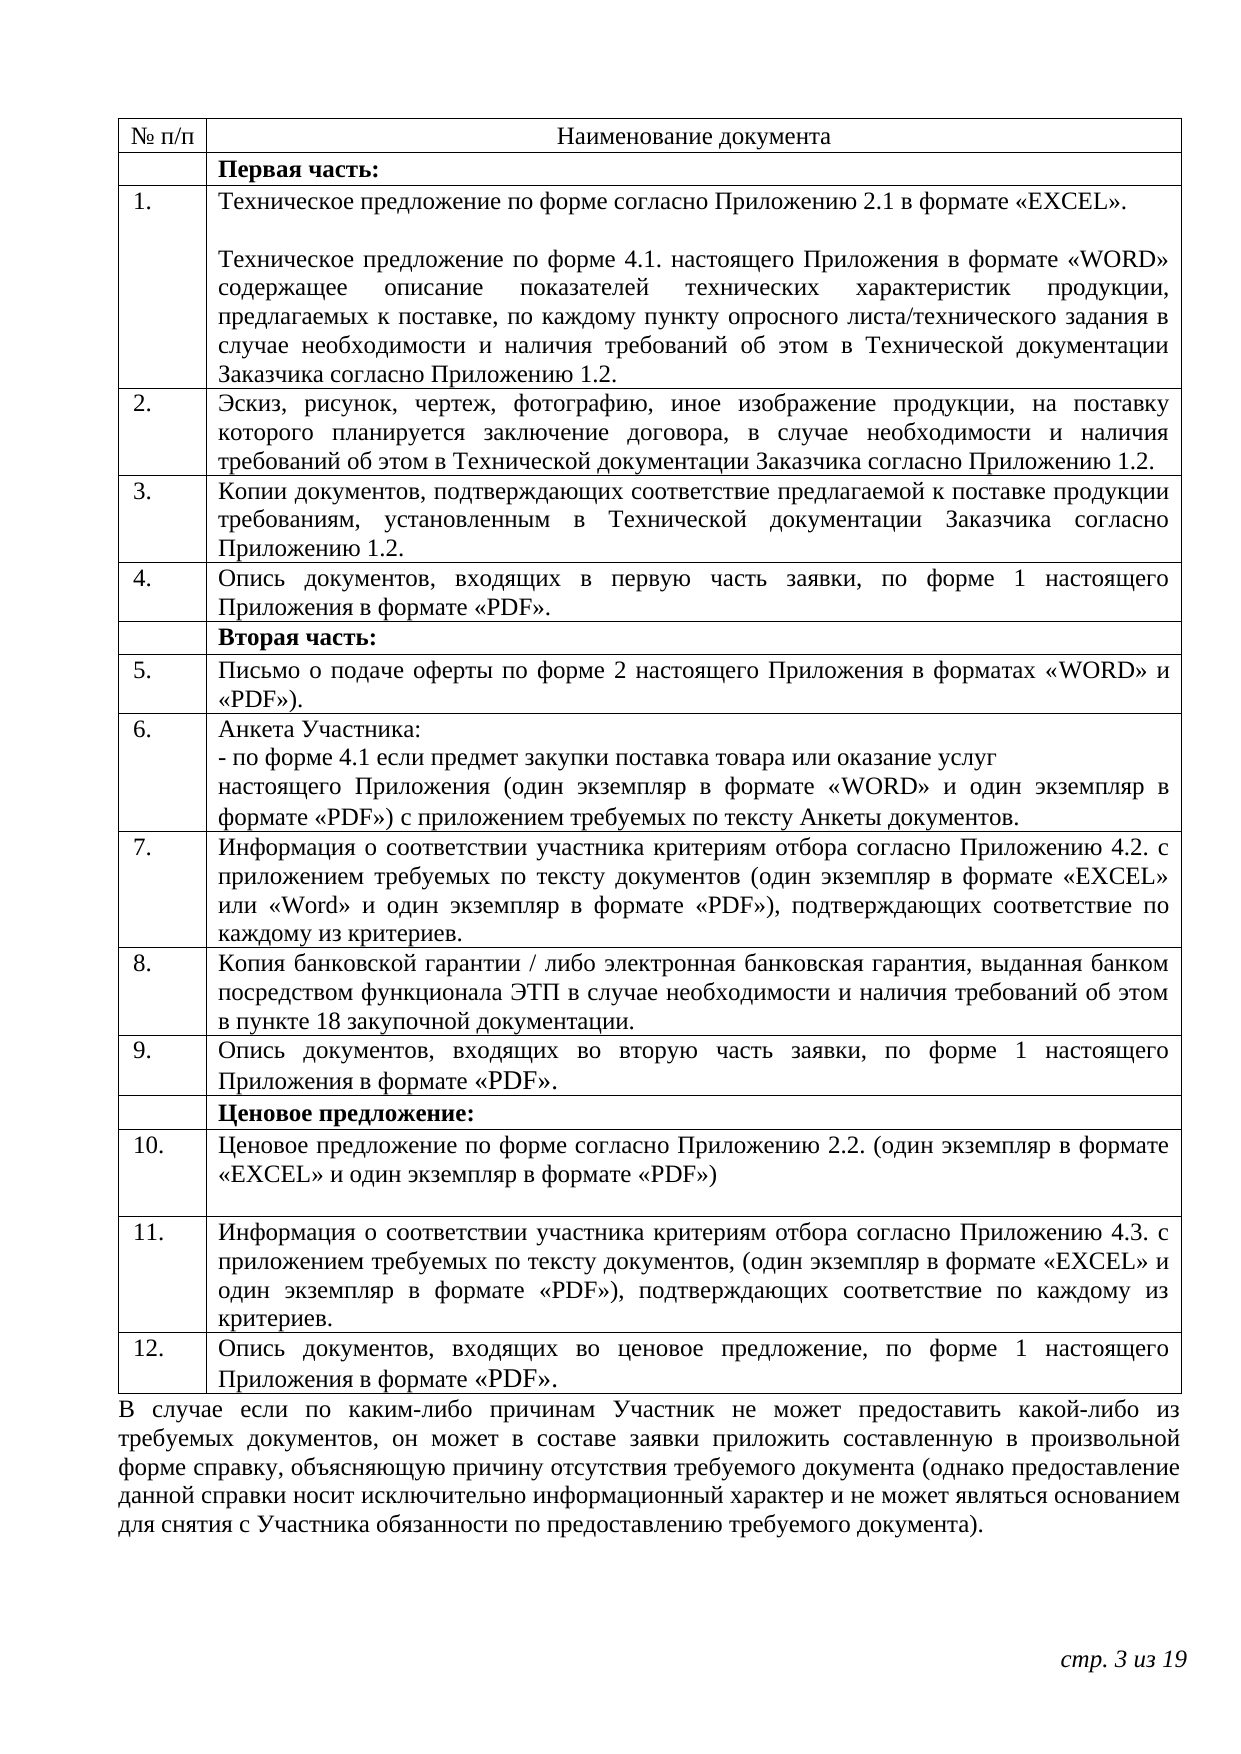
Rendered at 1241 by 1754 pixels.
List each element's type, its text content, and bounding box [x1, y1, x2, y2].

table_cell [119, 655, 206, 713]
table_cell Опись документов, входящих в первую часть заявки, по форме 1 настоящего Приложения в формате «PDF». [207, 563, 1181, 621]
list В случае если по каким-либо причинам Участник не может предоставить какой-либо из требуемых документов, он может в составе заявки приложить составленную в произвольной форме справку, объясняющую причину отсутствия требуемого документа (однако предоставление данной справки носит исключительно информационный характер и не может являться основанием для снятия с Участника обязанности по предоставлению требуемого документа). [118, 1394, 1181, 1538]
table_cell [119, 714, 206, 831]
table_cell Опись документов, входящих во вторую часть заявки, по форме 1 настоящего Приложения в формате «PDF». [207, 1036, 1181, 1095]
table_cell [119, 1333, 206, 1393]
table_cell [119, 1217, 206, 1332]
table_cell [119, 153, 206, 185]
table_cell [119, 186, 206, 387]
table_cell [119, 389, 206, 475]
table_cell Ценовое предложение: [207, 1096, 1181, 1129]
table_cell [119, 476, 206, 562]
table_cell Анкета Участника: - по форме 4.1 если предмет закупки поставка товара или оказание услуг настоящего Приложения (один экземпляр в формате «WORD» и один экземпляр в формате «PDF») c приложением требуемых по тексту Анкеты документов. [207, 714, 1181, 831]
table_cell [119, 1036, 206, 1095]
table_cell Информация о соответствии участника критериям отбора согласно Приложению 4.2. с приложением требуемых по тексту документов (один экземпляр в формате «EXCEL» или «Word» и один экземпляр в формате «PDF»), подтверждающих соответствие по каждому из критериев. [207, 832, 1181, 947]
table_cell Эскиз, рисунок, чертеж, фотографию, иное изображение продукции, на поставку которого планируется заключение договора, в случае необходимости и наличия требований об этом в Технической документации Заказчика согласно Приложению 1.2. [207, 389, 1181, 475]
table_cell Первая часть: [207, 153, 1181, 185]
table_header Наименование документа [207, 119, 1181, 152]
table_cell Информация о соответствии участника критериям отбора согласно Приложению 4.3. с приложением требуемых по тексту документов, (один экземпляр в формате «EXCEL» и один экземпляр в формате «PDF»), подтверждающих соответствие по каждому из критериев. [207, 1217, 1181, 1332]
table_cell Вторая часть: [207, 622, 1181, 654]
table_cell Ценовое предложение по форме согласно Приложению 2.2. (один экземпляр в формате «EXCEL» и один экземпляр в формате «PDF») [207, 1130, 1181, 1216]
table_cell Техническое предложение по форме согласно Приложению 2.1 в формате «EXCEL». Техническое предложение по форме 4.1. настоящего Приложения в формате «WORD» содержащее описание показателей технических характеристик продукции, предлагаемых к поставке, по каждому пункту опросного листа/технического задания в случае необходимости и наличия требований об этом в Технической документации Заказчика согласно Приложению 1.2. [207, 186, 1181, 387]
table_cell [119, 948, 206, 1034]
table_header № п/п [119, 119, 206, 152]
table_cell [119, 1130, 206, 1216]
table_cell [119, 832, 206, 947]
table_cell [119, 1096, 206, 1129]
table_cell Копия банковской гарантии / либо электронная банковская гарантия, выданная банком посредством функционала ЭТП в случае необходимости и наличия требований об этом в пункте 18 закупочной документации. [207, 948, 1181, 1034]
table_cell [119, 563, 206, 621]
table_cell Копии документов, подтверждающих соответствие предлагаемой к поставке продукции требованиям, установленным в Технической документации Заказчика согласно Приложению 1.2. [207, 476, 1181, 562]
table_cell Письмо о подаче оферты по форме 2 настоящего Приложения в форматах «WORD» и «PDF»). [207, 655, 1181, 713]
table_cell Опись документов, входящих во ценовое предложение, по форме 1 настоящего Приложения в формате «PDF». [207, 1333, 1181, 1393]
table_cell [119, 622, 206, 654]
